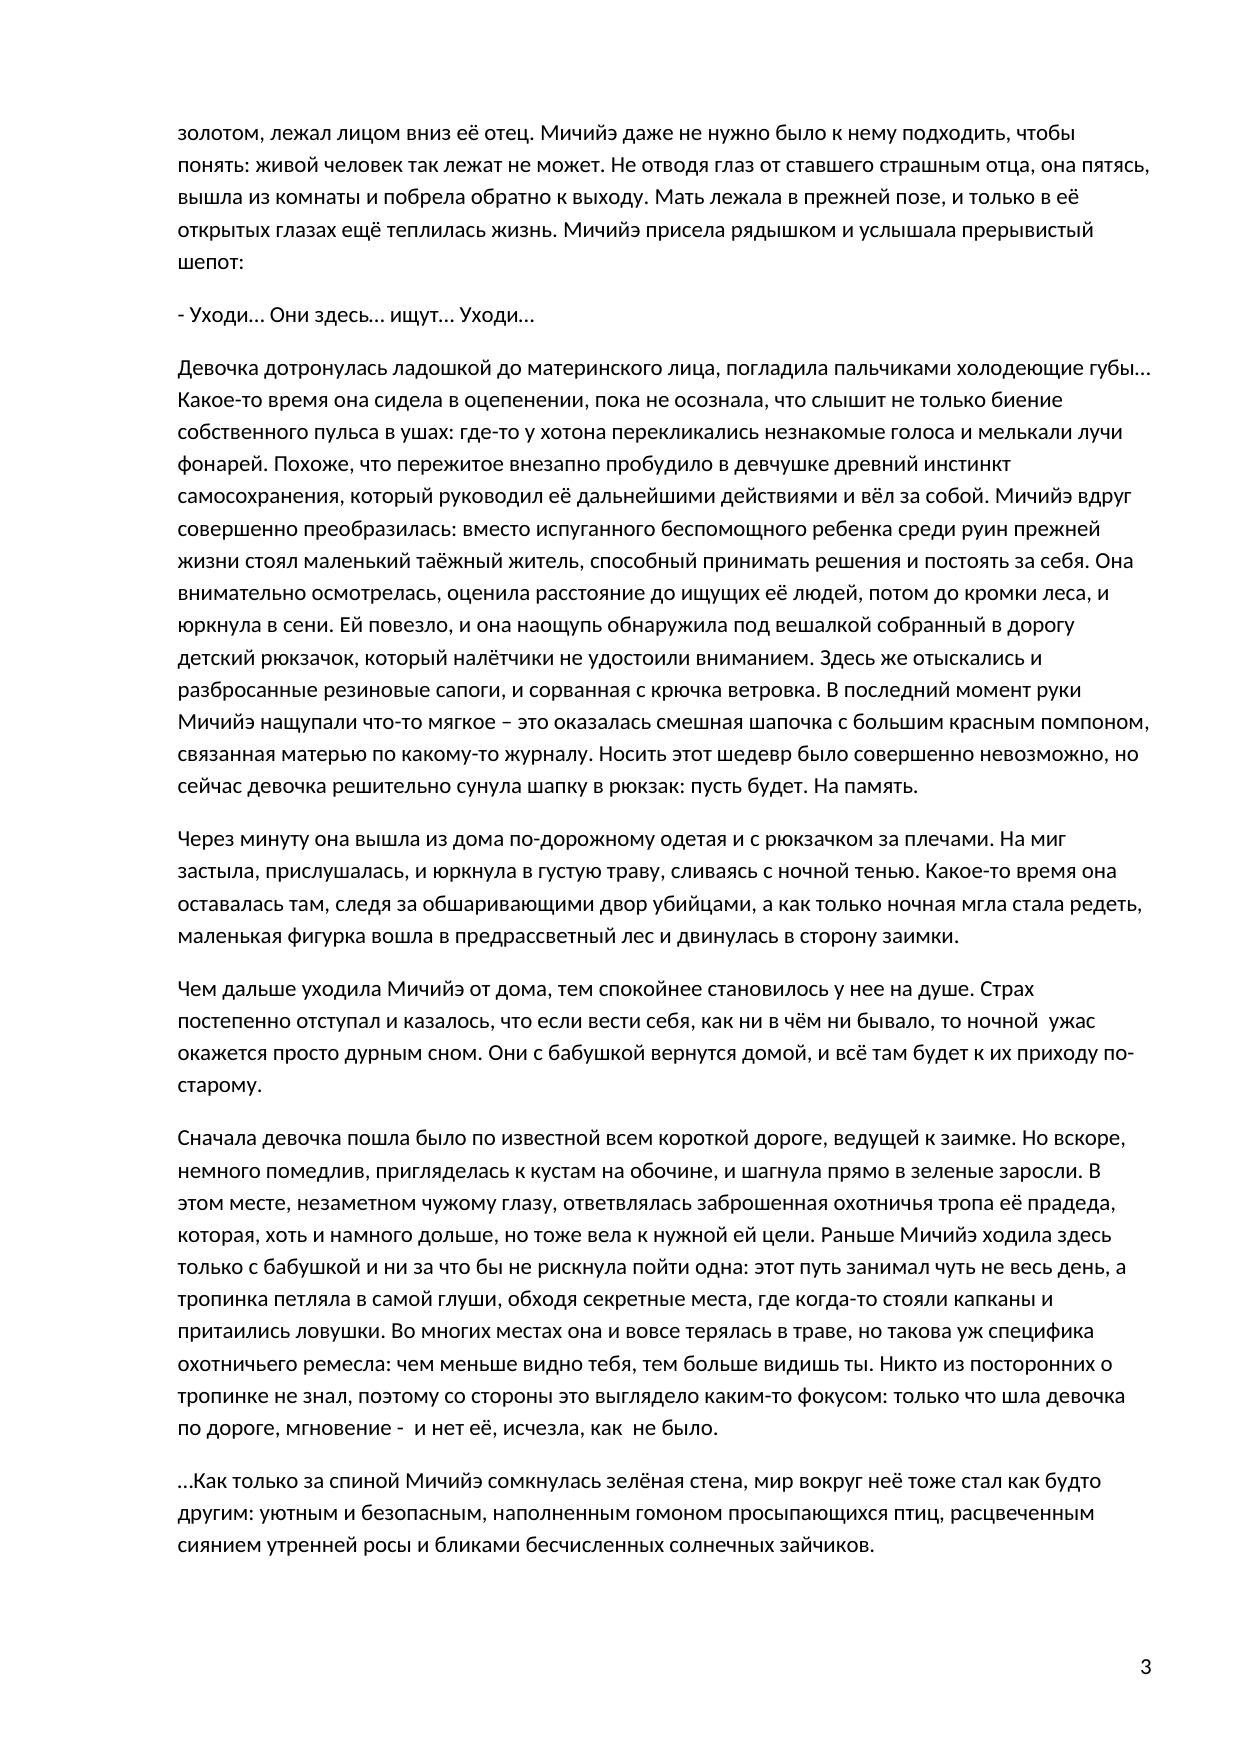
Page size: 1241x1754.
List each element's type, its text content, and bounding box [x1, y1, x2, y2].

text Сначала девочка пошла было по известной всем короткой дороге, ведущей к заимке. Но вскоре, немного помедлив, пригляделась к кустам на обочине, и шагнула прямо в зеленые заросли. В этом месте, незаметном чужому глазу, ответвлялась заброшенная охотничья тропа её прадеда, которая, хоть и намного дольше, но тоже вела к нужной ей цели. Раньше Мичийэ ходила здесь только с бабушкой и ни за что бы не рискнула пойти одна: этот путь занимал чуть не весь день, а тропинка петляла в самой глуши, обходя секретные места, где когда-то стояли капканы и притаились ловушки. Во многих местах она и вовсе терялась в траве, но такова уж специфика охотничьего ремесла: чем меньше видно тебя, тем больше видишь ты. Никто из посторонних о тропинке не знал, поэтому со стороны это выглядело каким-то фокусом: только что шла девочка по дороге, мгновение - и нет её, исчезла, как не было. [177, 1123, 1152, 1441]
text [177, 118, 1152, 275]
text Через минуту она вышла из дома по-дорожному одетая и с рюкзачком за плечами. На миг застыла, прислушалась, и юркнула в густую траву, сливаясь с ночной тенью. Какое-то время она оставалась там, следя за обшаривающими двор убийцами, а как только ночная мгла стала редеть, маленькая фигурка вошла в предрассветный лес и двинулась в сторону заимки. [177, 824, 1152, 949]
text - Уходи… Они здесь… ищут… Уходи… [177, 300, 1152, 328]
text …Как только за спиной Мичийэ сомкнулась зелёная стена, мир вокруг неё тоже стал как будто другим: уютным и безопасным, наполненным гомоном просыпающихся птиц, расцвеченным сиянием утренней росы и бликами бесчисленных солнечных зайчиков. [177, 1466, 1152, 1559]
text Девочка дотронулась ладошкой до материнского лица, погладила пальчиками холодеющие губы… Какое-то время она сидела в оцепенении, пока не осознала, что слышит не только биение собственного пульса в ушах: где-то у хотона перекликались незнакомые голоса и мелькали лучи фонарей. Похоже, что пережитое внезапно пробудило в девчушке древний инстинкт самосохранения, который руководил её дальнейшими действиями и вёл за собой. Мичийэ вдруг совершенно преобразилась: вместо испуганного беспомощного ребенка среди руин прежней жизни стоял маленький таёжный житель, способный принимать решения и постоять за себя. Она внимательно осмотрелась, оценила расстояние до ищущих её людей, потом до кромки леса, и юркнула в сени. Ей повезло, и она наощупь обнаружила под вешалкой собранный в дорогу детский рюкзачок, который налётчики не удостоили вниманием. Здесь же отыскались и разбросанные резиновые сапоги, и сорванная с крючка ветровка. В последний момент руки Мичийэ нащупали что-то мягкое – это оказалась смешная шапочка с большим красным помпоном, связанная матерью по какому-то журналу. Носить этот шедевр было совершенно невозможно, но сейчас девочка решительно сунула шапку в рюкзак: пусть будет. На память. [177, 353, 1152, 799]
text Чем дальше уходила Мичийэ от дома, тем спокойнее становилось у нее на душе. Страх постепенно отступал и казалось, что если вести себя, как ни в чём ни бывало, то ночной ужас окажется просто дурным сном. Они с бабушкой вернутся домой, и всё там будет к их приходу по-старому. [177, 974, 1152, 1098]
